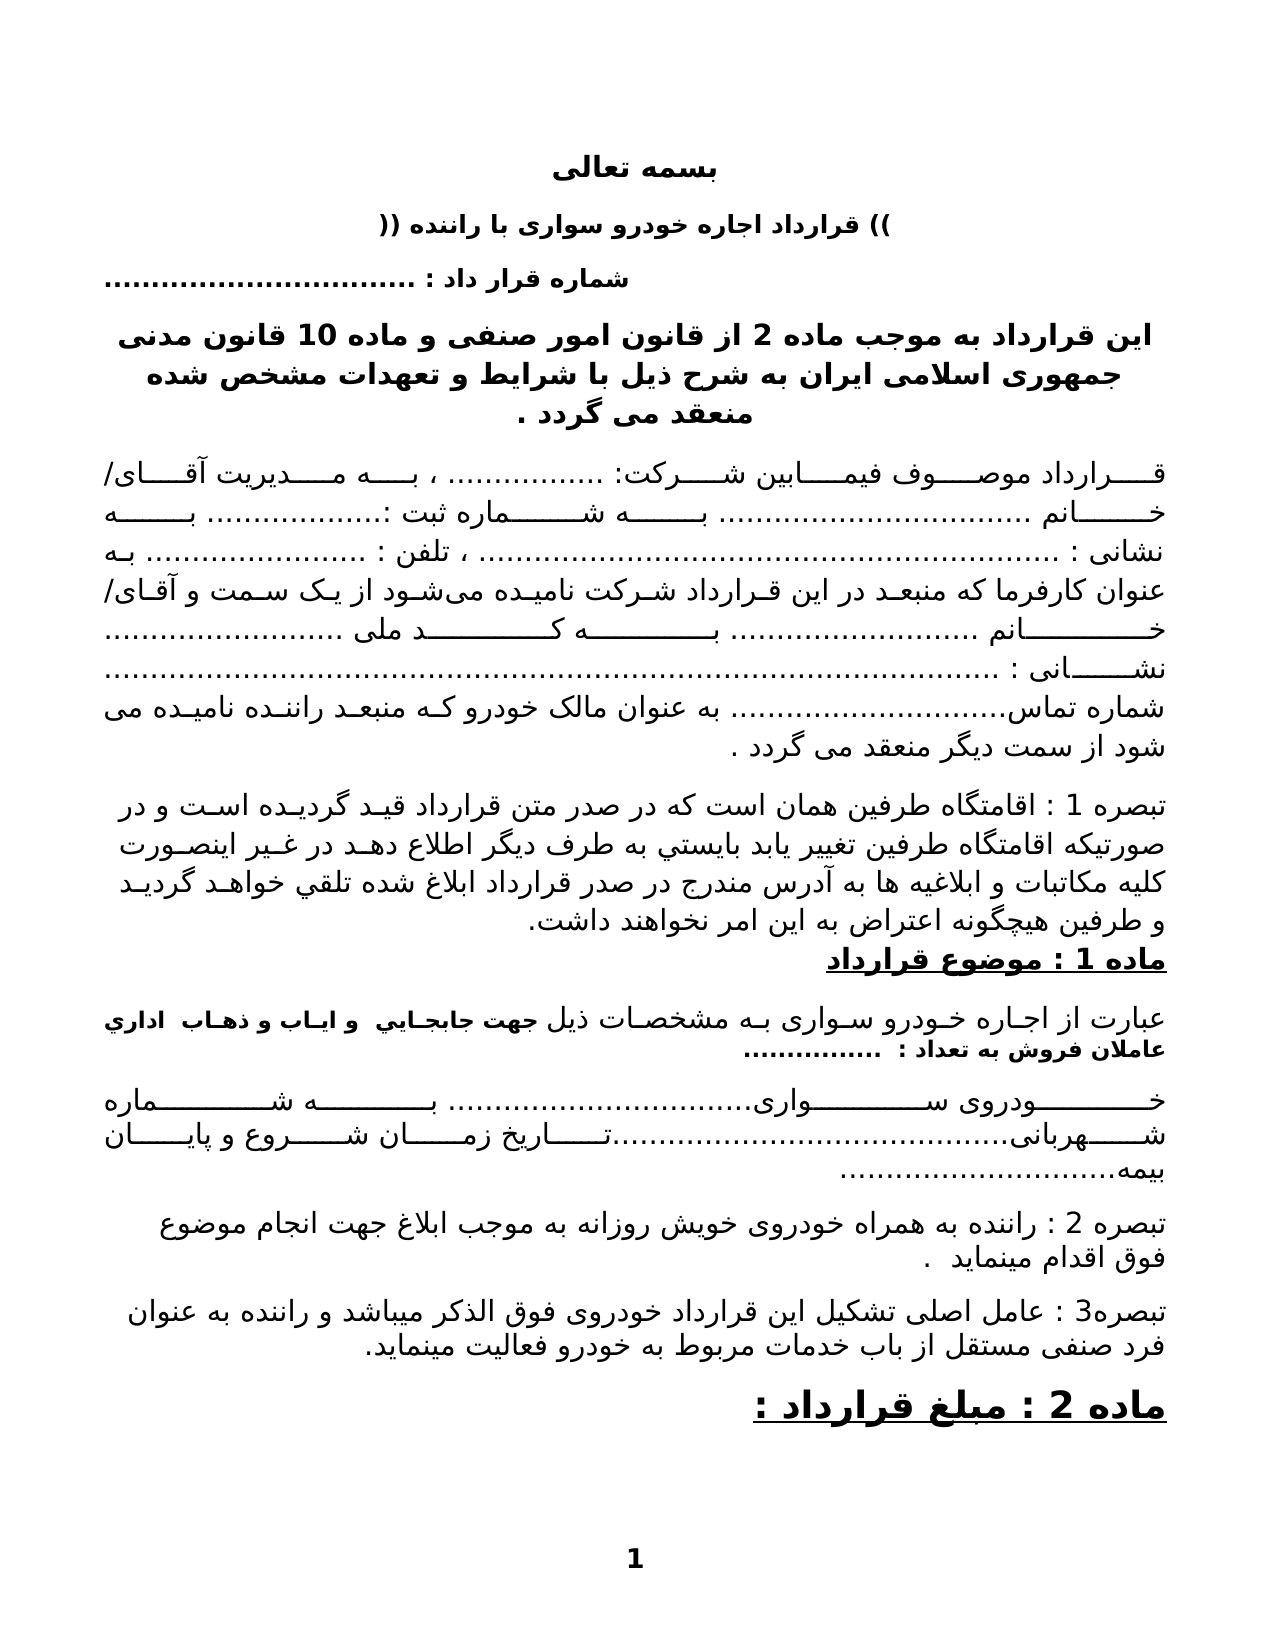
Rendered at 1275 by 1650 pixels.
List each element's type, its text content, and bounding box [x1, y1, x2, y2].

text تبصره3 : عامل اصلی تشکیل این قرارداد خودروی فوق الذکر میباشد و راننده به عنوان فرد صنفی مستقل از باب خدمات مربوط به خودرو فعالیت مینماید. [103, 1295, 1167, 1363]
text )) قرارداد اجاره خودرو سواری با راننده (( [103, 210, 1167, 239]
text خودروی سواری................................. به شماره شهربانی...........................................تاریخ زمان شروع و پایان بیمه.............................. [103, 1083, 1167, 1185]
text ماده 2 : مبلغ قرارداد : [103, 1383, 1167, 1427]
text عبارت از اجاره خودرو سواری به مشخصات ذیل جهت جابجايي و اياب و ذهاب اداري عاملان فروش به تعداد : ................ [103, 1002, 1167, 1062]
text شماره قرار داد : ................................. [103, 264, 1167, 293]
text تبصره 2 : راننده به همراه خودروی خویش روزانه به موجب ابلاغ جهت انجام موضوع فوق اقدام مینماید . [103, 1206, 1167, 1274]
text تبصره 1 : اقامتگاه طرفين همان است كه در صدر متن قرارداد قيد گرديده است و در صورتيكه اقامتگاه طرفين تغيير يابد بايستي به طرف ديگر اطلاع دهد در غير اينصورت كليه مكاتبات و ابلاغیه ها به آدرس مندرج در صدر قرارداد ابلاغ شده تلقي خواهد گرديد و طرفين هيچگونه اعتراض به اين امر نخواهند داشت. [119, 789, 1167, 938]
text این قرارداد به موجب ماده 2 از قانون امور صنفی و ماده 10 قانون مدنی جمهوری اسلامی ایران به شرح ذیل با شرایط و تعهدات مشخص شده منعقد می گردد . [103, 318, 1167, 430]
text بسمه تعالی [103, 150, 1167, 184]
text قرارداد موصوف فیمابین شرکت: ................. ، به مدیریت آقای/ خانم .................................. به شماره ثبت :................... به نشانی : ............................................................... ، تلفن : ........................ به عنوان کارفرما که منبعد در این قرارداد شرکت نامیده می‌شود از یک سمت و آقای/ خانم ........................... به کد ملی .......................... نشانی : ................................................................................................. شماره تماس.............................. به عنوان مالک خودرو که منبعد راننده نامیده می شود از سمت دیگر منعقد می گردد . [103, 456, 1167, 763]
text ماده 1 : موضوع قرارداد [103, 942, 1167, 976]
